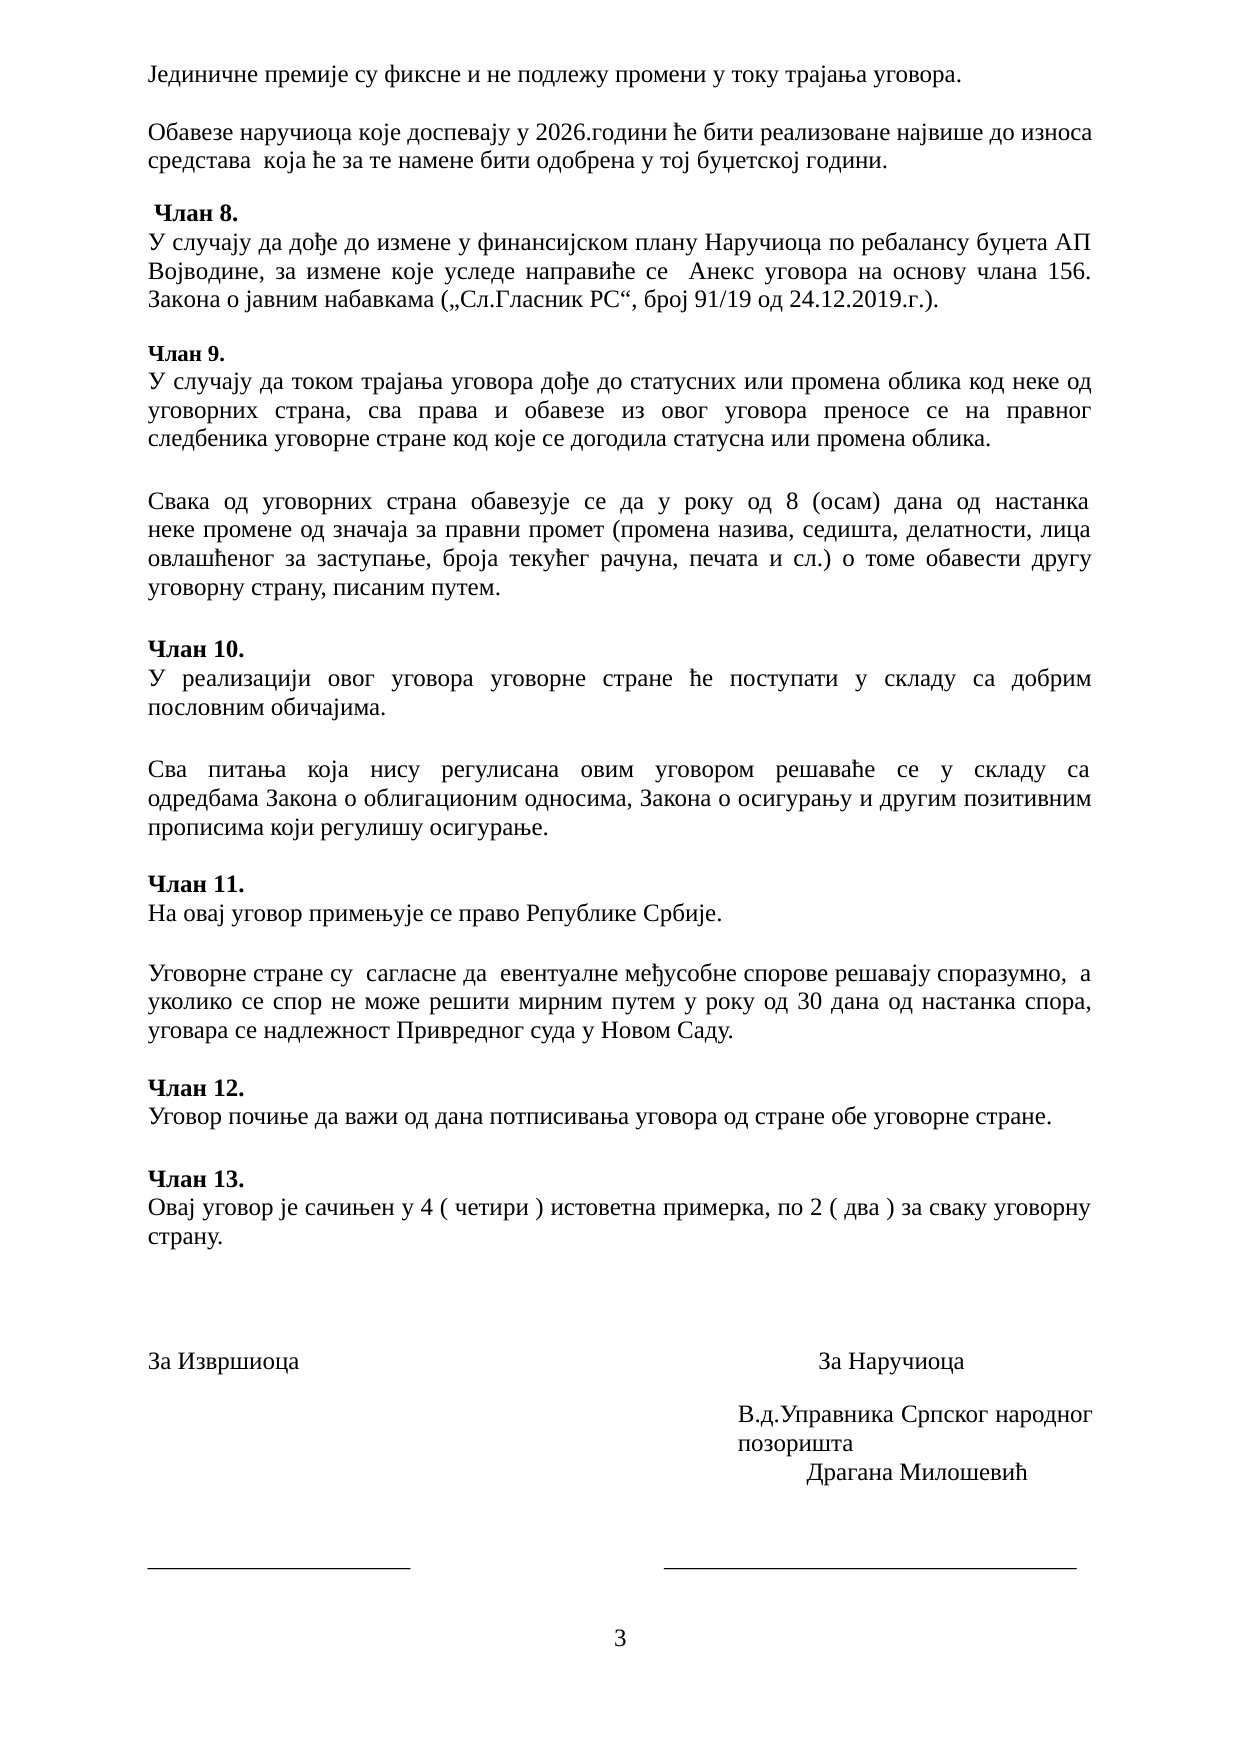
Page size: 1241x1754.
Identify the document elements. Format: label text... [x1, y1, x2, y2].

text Члан 10. [148, 634, 1093, 663]
text Обавезе наручиоца које доспевају у 2026.години ће бити реализоване највише до износа средстава која ће за те намене бити одобрена у тој буџетској години. [148, 117, 1093, 174]
text Свака од уговорних страна обавезује се да у року од 8 (осам) дана од настанка неке промене од значаја за правни промет (промена назива, седишта, делатности, лица овлашћеног за заступање, броја текућег рачуна, печата и сл.) о томе обавести другу уговорну страну, писаним путем. [148, 486, 1093, 601]
text На овај уговор примењује се право Републике Србије. [148, 898, 1093, 927]
text Сва питања која нису регулисана овим уговором решаваће се у складу са одредбама Закона о облигационим односима, Закона о осигурању и другим позитивним прописима који регулишу осигурање. [148, 754, 1093, 840]
text Јединичне премије су фиксне и не подлежу промени у току трајања уговора. [148, 59, 1093, 88]
text Уговорне стране су сагласне да евентуалне међусобне спорове решавају споразумно, а уколико се спор не може решити мирним путем у року од 30 дана од настанка спора, уговара се надлежност Привредног суда у Новом Саду. [148, 958, 1093, 1044]
text За Извршиоца За Наручиоца [148, 1346, 1093, 1375]
text Овај уговор је сачињен у 4 ( четири ) истоветна примерка, по 2 ( два ) за сваку уговорну страну. [148, 1192, 1093, 1250]
text Члан 8. [148, 198, 1093, 227]
text Члан 12. [148, 1073, 1093, 1101]
text У реализацији овог уговора уговорне стране ће поступати у складу са добрим пословним обичајима. [148, 663, 1093, 721]
text Драгана Милошевић [738, 1457, 1093, 1514]
text _____________________ _________________________________ [148, 1543, 1093, 1572]
text Члан 11. [148, 869, 1093, 898]
text Уговор почиње да важи од дана потписивања уговора од стране обе уговорне стране. [148, 1101, 1093, 1130]
text В.д.Управника Српског народног позоришта [738, 1399, 1093, 1457]
text Члан 13. [148, 1164, 1093, 1192]
text У случају да током трајања уговора дође до статусних или промена облика код неке од уговорних страна, сва права и обавезе из овог уговора преносе се на правног следбеника уговорне стране код које се догодила статусна или промена облика. [148, 366, 1093, 452]
text Члан 9. [148, 339, 1093, 366]
text У случају да дође до измене у финансијском плану Наручиоца по ребалансу буџета АП Војводине, за измене које уследе направиће се Анекс уговора на основу члана 156. Закона о јавним набавкама („Сл.Гласник РС“, број 91/19 од 24.12.2019.г.). [148, 227, 1093, 313]
